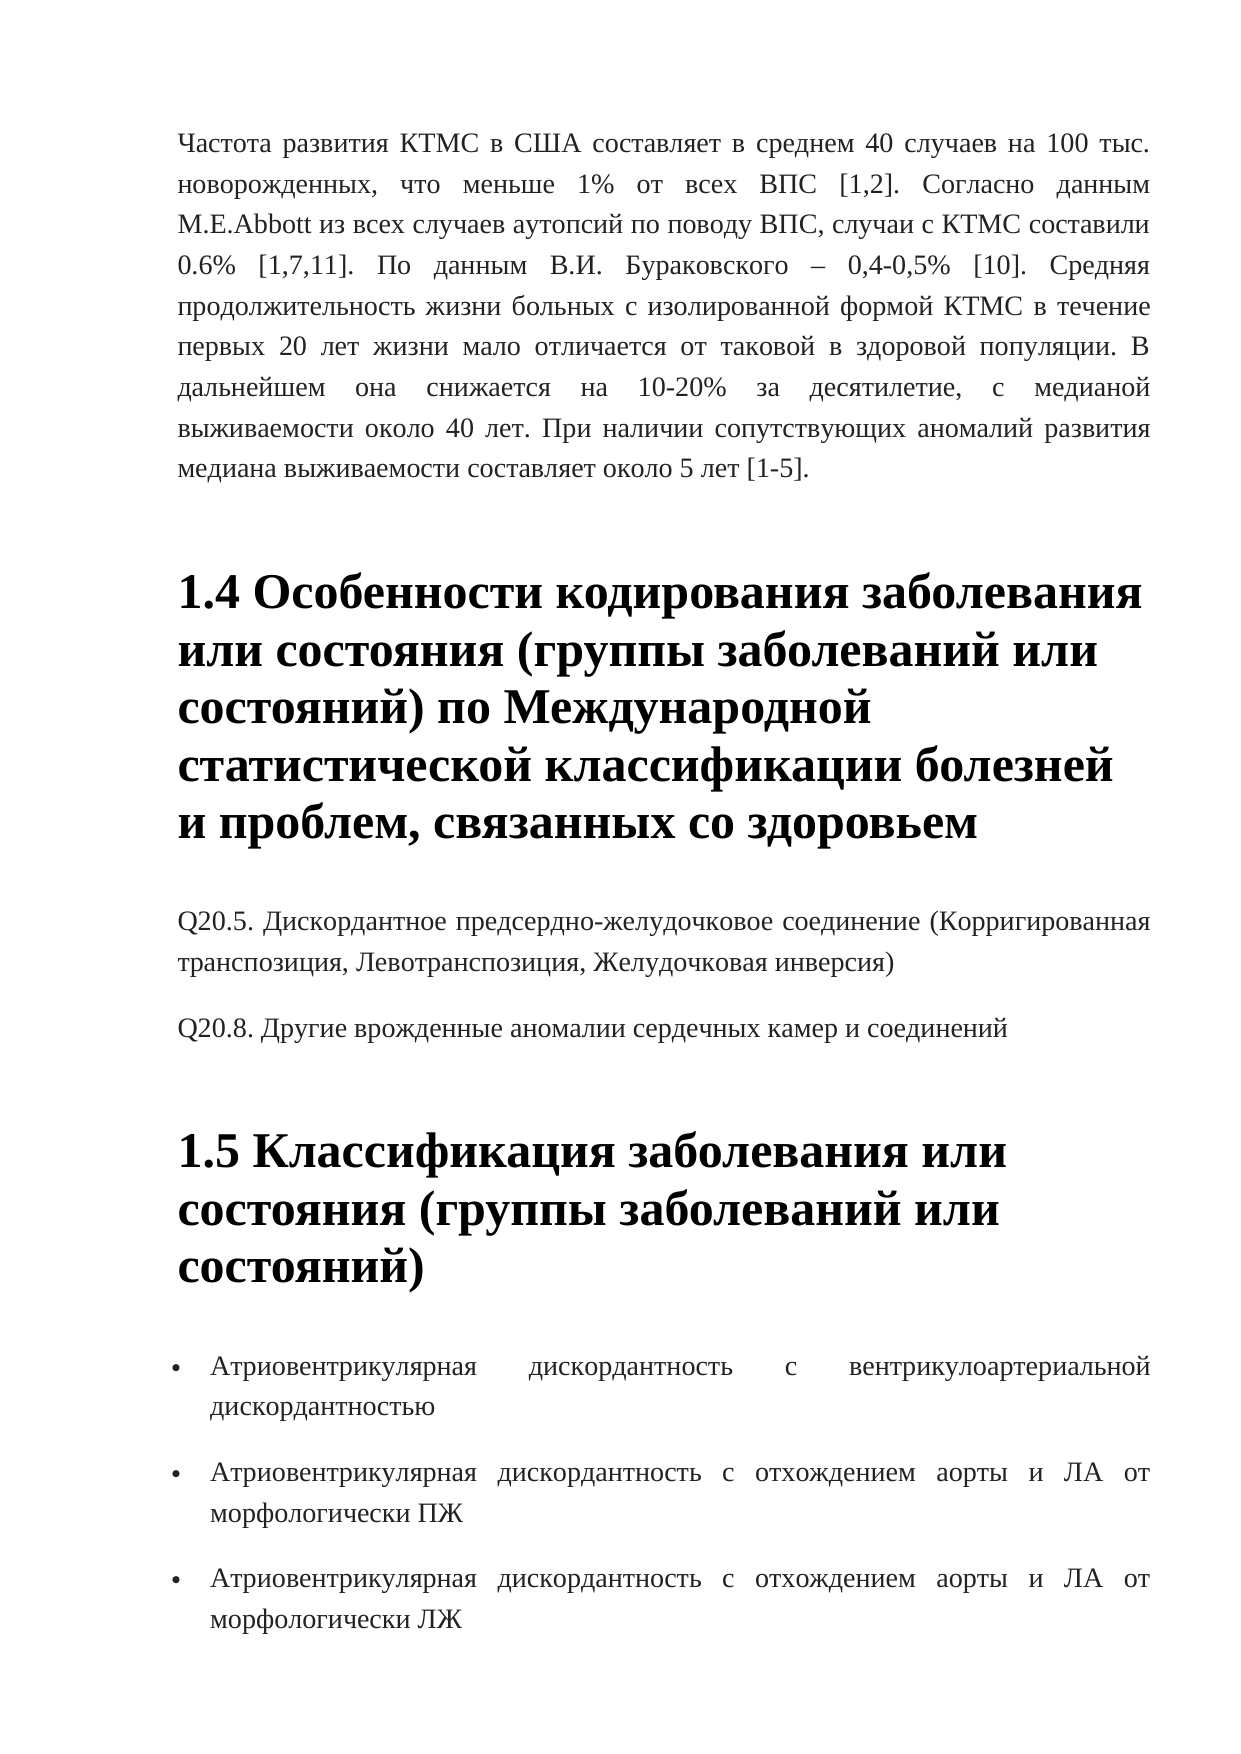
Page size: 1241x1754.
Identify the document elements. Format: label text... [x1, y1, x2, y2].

list Атриовентрикулярная дискордантность с отхождением аорты и ЛА от морфологически ЛЖ [172, 1553, 1152, 1634]
text Частота развития КТМС в США составляет в среднем 40 случаев на 100 тыс. новорожденных, что меньше 1% от всех ВПС [1,2]. Согласно данным M.E.Abbott из всех случаев аутопсий по поводу ВПС, случаи с КТМС составили 0.6% [1,7,11]. По данным В.И. Бураковского – 0,4-0,5% [10]. Средняя продолжительность жизни больных с изолированной формой КТМС в течение первых 20 лет жизни мало отличается от таковой в здоровой популяции. В дальнейшем она снижается на 10-20% за десятилетие, с медианой выживаемости около 40 лет. При наличии сопутствующих аномалий развития медиана выживаемости составляет около 5 лет [1-5]. [177, 118, 1152, 484]
list Атриовентрикулярная дискордантность с отхождением аорты и ЛА от морфологически ПЖ [172, 1447, 1152, 1528]
list Атриовентрикулярная дискордантность с вентрикулоартериальной дискордантностью [172, 1341, 1152, 1422]
text Q20.5. Дискордантное предсердно-желудочковое соединение (Корригированная транспозиция, Левотранспозиция, Желудочковая инверсия) [177, 896, 1152, 977]
text 1.5 Классификация заболевания или состояния (группы заболеваний или состояний) [177, 1121, 1152, 1294]
text Q20.8. Другие врожденные аномалии сердечных камер и соединений [177, 1002, 1152, 1043]
text 1.4 Особенности кодирования заболевания или состояния (группы заболеваний или состояний) по Международной статистической классификации болезней и проблем, связанных со здоровьем [177, 562, 1152, 849]
